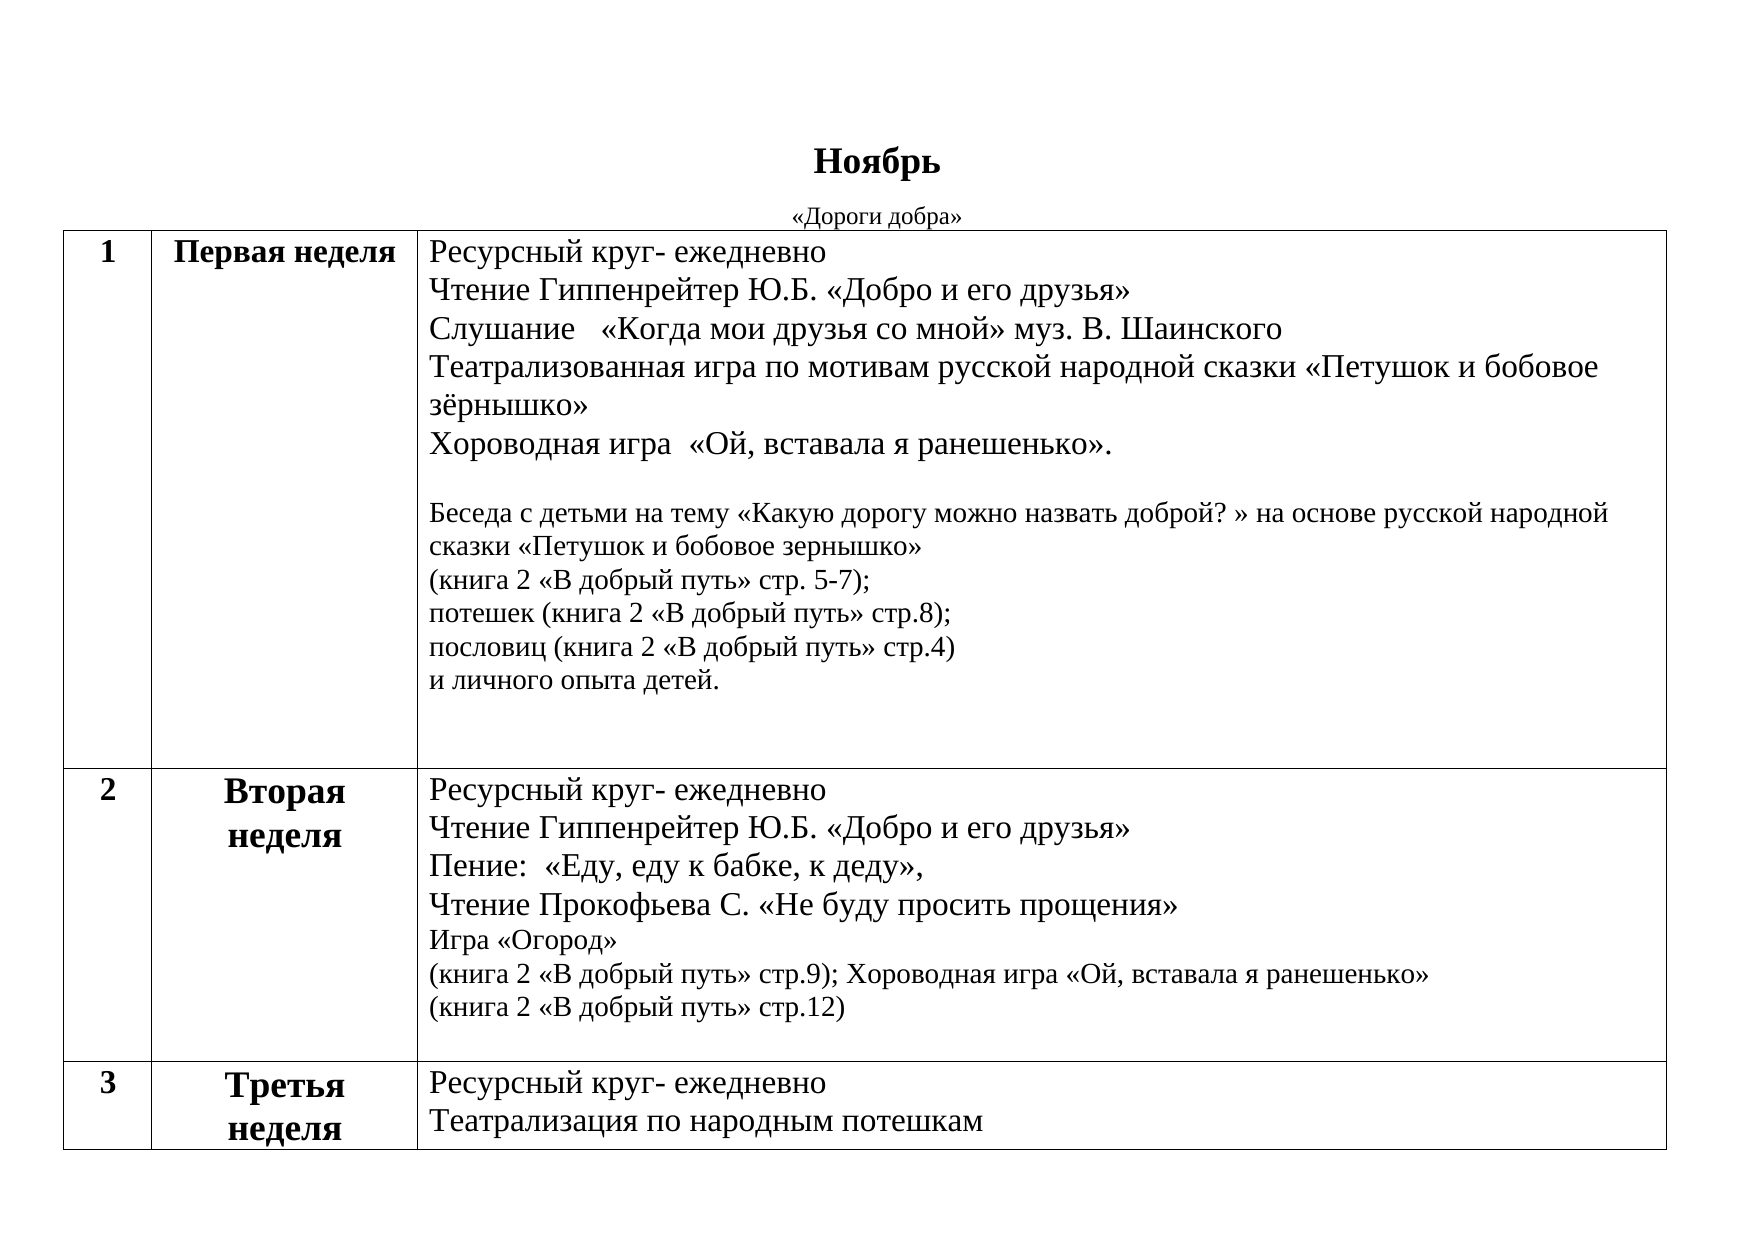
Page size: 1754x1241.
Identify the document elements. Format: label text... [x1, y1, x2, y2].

table_cell 2 [64, 769, 151, 1061]
table_header Ресурсный круг- ежедневно Чтение Гиппенрейтер Ю.Б. «Добро и его друзья» Слушание «Когда мои друзья со мной» муз. В. Шаинского Театрализованная игра по мотивам русской народной сказки «Петушок и бобовое зёрнышко» Хороводная игра «Ой, вставала я ранешенько». Беседа с детьми на тему «Какую дорогу можно назвать доброй? » на основе русской народной сказки «Петушок и бобовое зернышко» (книга 2 «В добрый путь» стр. 5-7); потешек (книга 2 «В добрый путь» стр.8); пословиц (книга 2 «В добрый путь» стр.4) и личного опыта детей. [418, 231, 1666, 768]
table_cell 3 [64, 1062, 151, 1148]
table_cell Третья неделя [152, 1062, 417, 1148]
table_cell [418, 1062, 1666, 1148]
table_header 1 [64, 231, 151, 768]
table_header Первая неделя [152, 231, 417, 768]
text «Дороги добра» [75, 201, 1679, 230]
table_cell Ресурсный круг- ежедневно Чтение Гиппенрейтер Ю.Б. «Добро и его друзья» Пение: «Еду, еду к бабке, к деду», Чтение Прокофьева С. «Не буду просить прощения» Игра «Огород» (книга 2 «В добрый путь» стр.9); Хороводная игра «Ой, вставала я ранешенько» (книга 2 «В добрый путь» стр.12) [418, 769, 1666, 1061]
table_cell Вторая неделя [152, 769, 417, 1061]
text Ноябрь [75, 138, 1679, 181]
